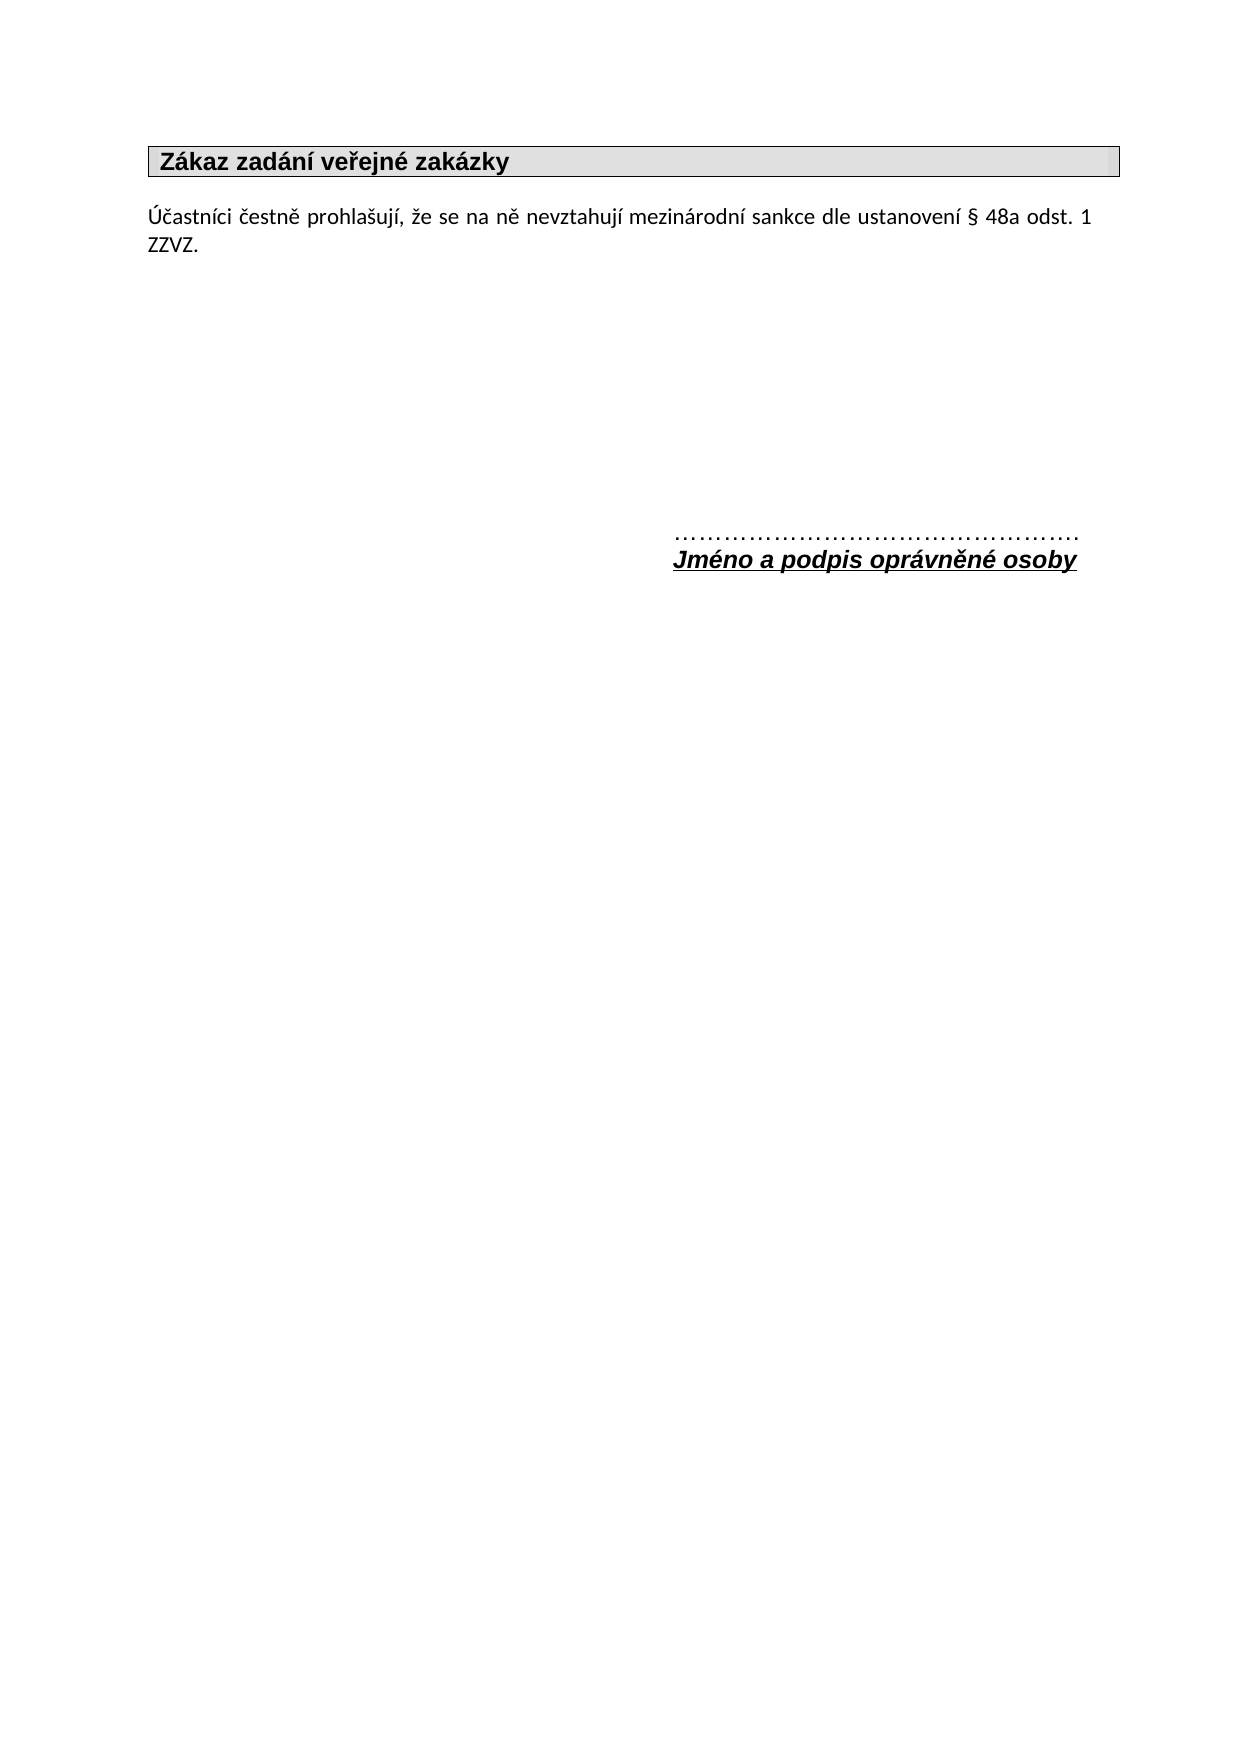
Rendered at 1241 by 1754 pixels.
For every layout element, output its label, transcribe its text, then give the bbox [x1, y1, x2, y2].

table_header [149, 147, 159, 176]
text …………………………………………. [598, 517, 1092, 545]
text Jméno a podpis oprávněné osoby [148, 545, 1092, 574]
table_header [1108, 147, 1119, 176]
text Účastníci čestně prohlašují, že se na ně nevztahují mezinárodní sankce dle ustanovení § 48a odst. 1 ZZVZ. [148, 202, 1092, 258]
